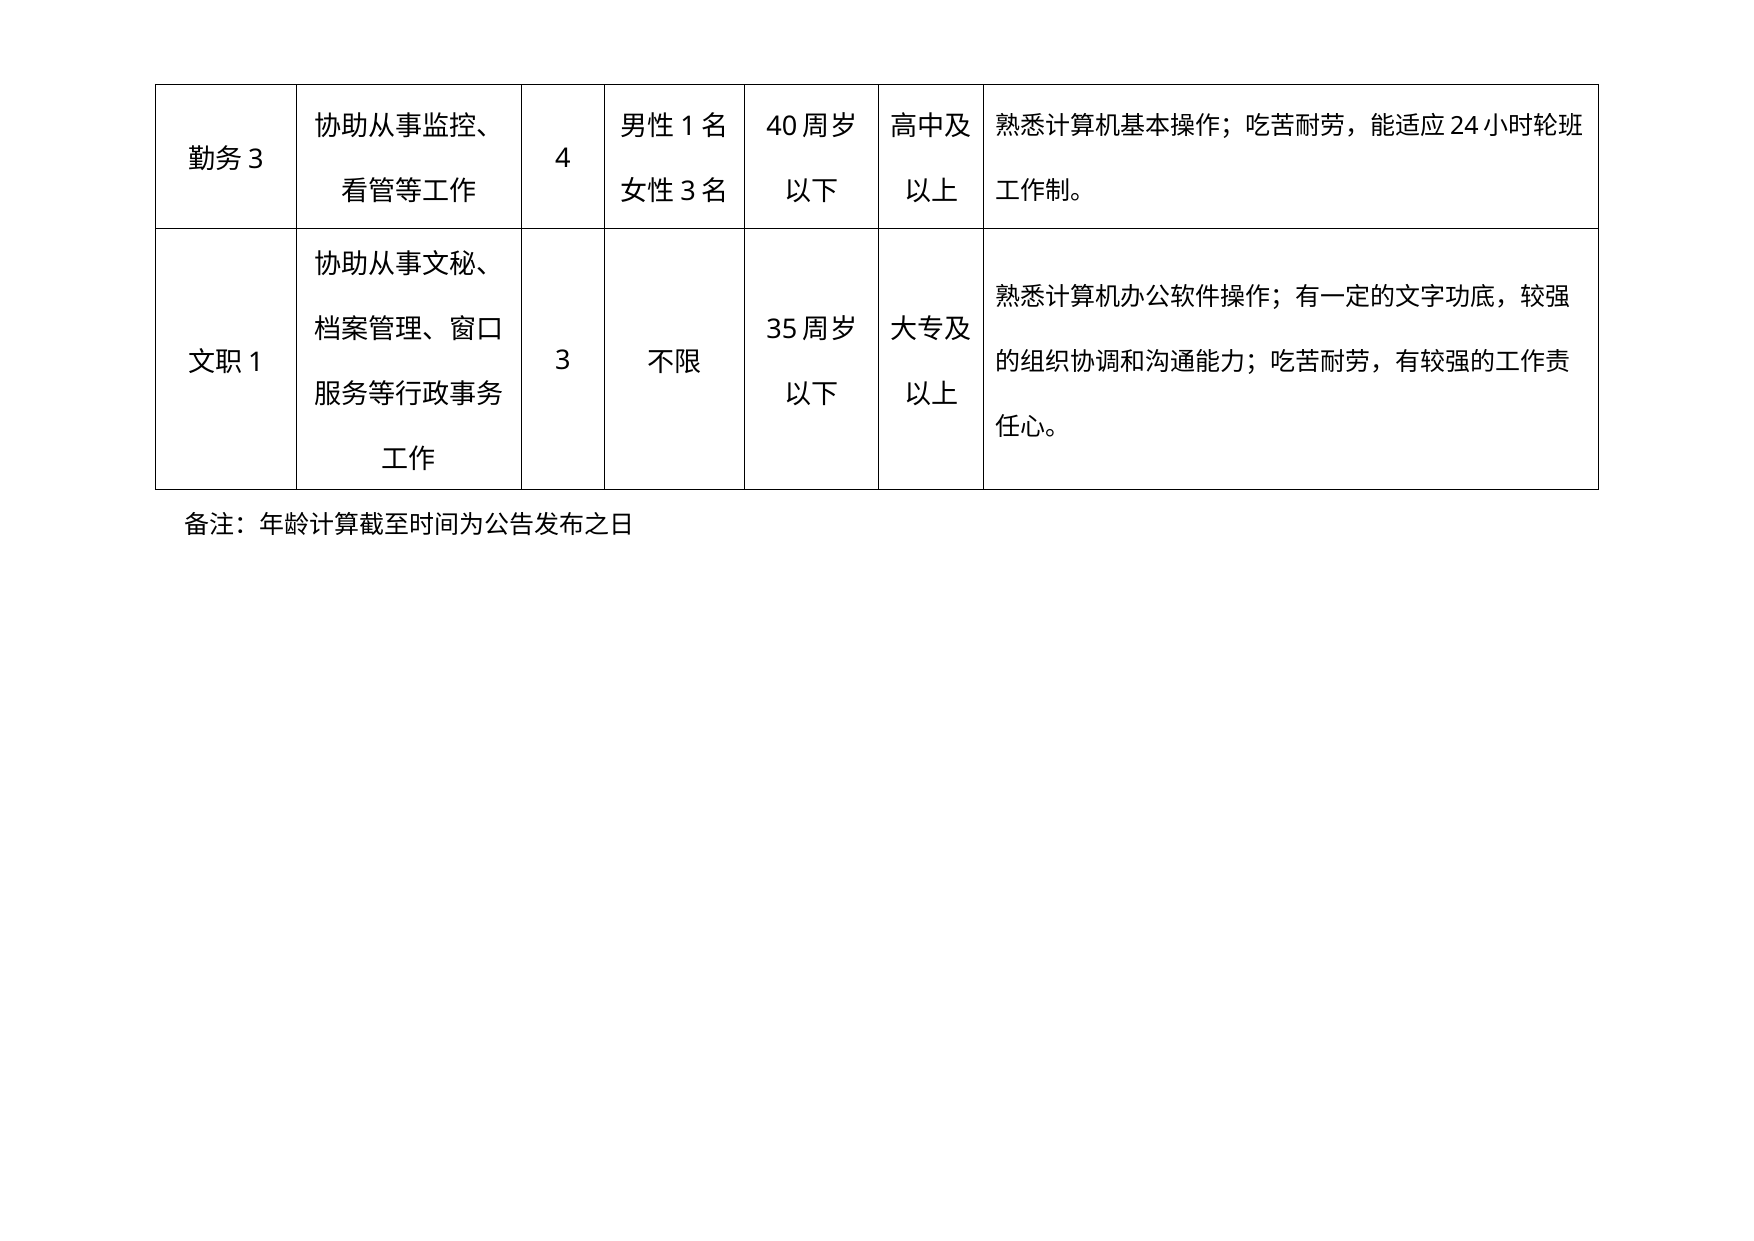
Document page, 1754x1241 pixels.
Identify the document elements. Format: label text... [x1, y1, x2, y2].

list 备注：年龄计算截至时间为公告发布之日 [75, 490, 1679, 555]
table_cell 高中及以上 [879, 85, 983, 228]
table_cell 文职1 [156, 229, 296, 489]
table_cell 大专及以上 [879, 229, 983, 489]
table_cell 协助从事文秘、档案管理、窗口服务等行政事务工作 [297, 229, 521, 489]
table_cell 熟悉计算机办公软件操作；有一定的文字功底，较强的组织协调和沟通能力；吃苦耐劳，有较强的工作责任心。 [984, 229, 1598, 489]
table_cell 不限 [605, 229, 744, 489]
table_cell 男性1名 女性3名 [605, 85, 744, 228]
table_cell 40周岁以下 [745, 85, 878, 228]
table_cell 35周岁以下 [745, 229, 878, 489]
table_cell 3 [522, 229, 604, 489]
table_cell 协助从事监控、看管等工作 [297, 85, 521, 228]
table_cell 4 [522, 85, 604, 228]
table_cell 熟悉计算机基本操作；吃苦耐劳，能适应24小时轮班工作制。 [984, 85, 1598, 228]
table_cell 勤务3 [156, 85, 296, 228]
